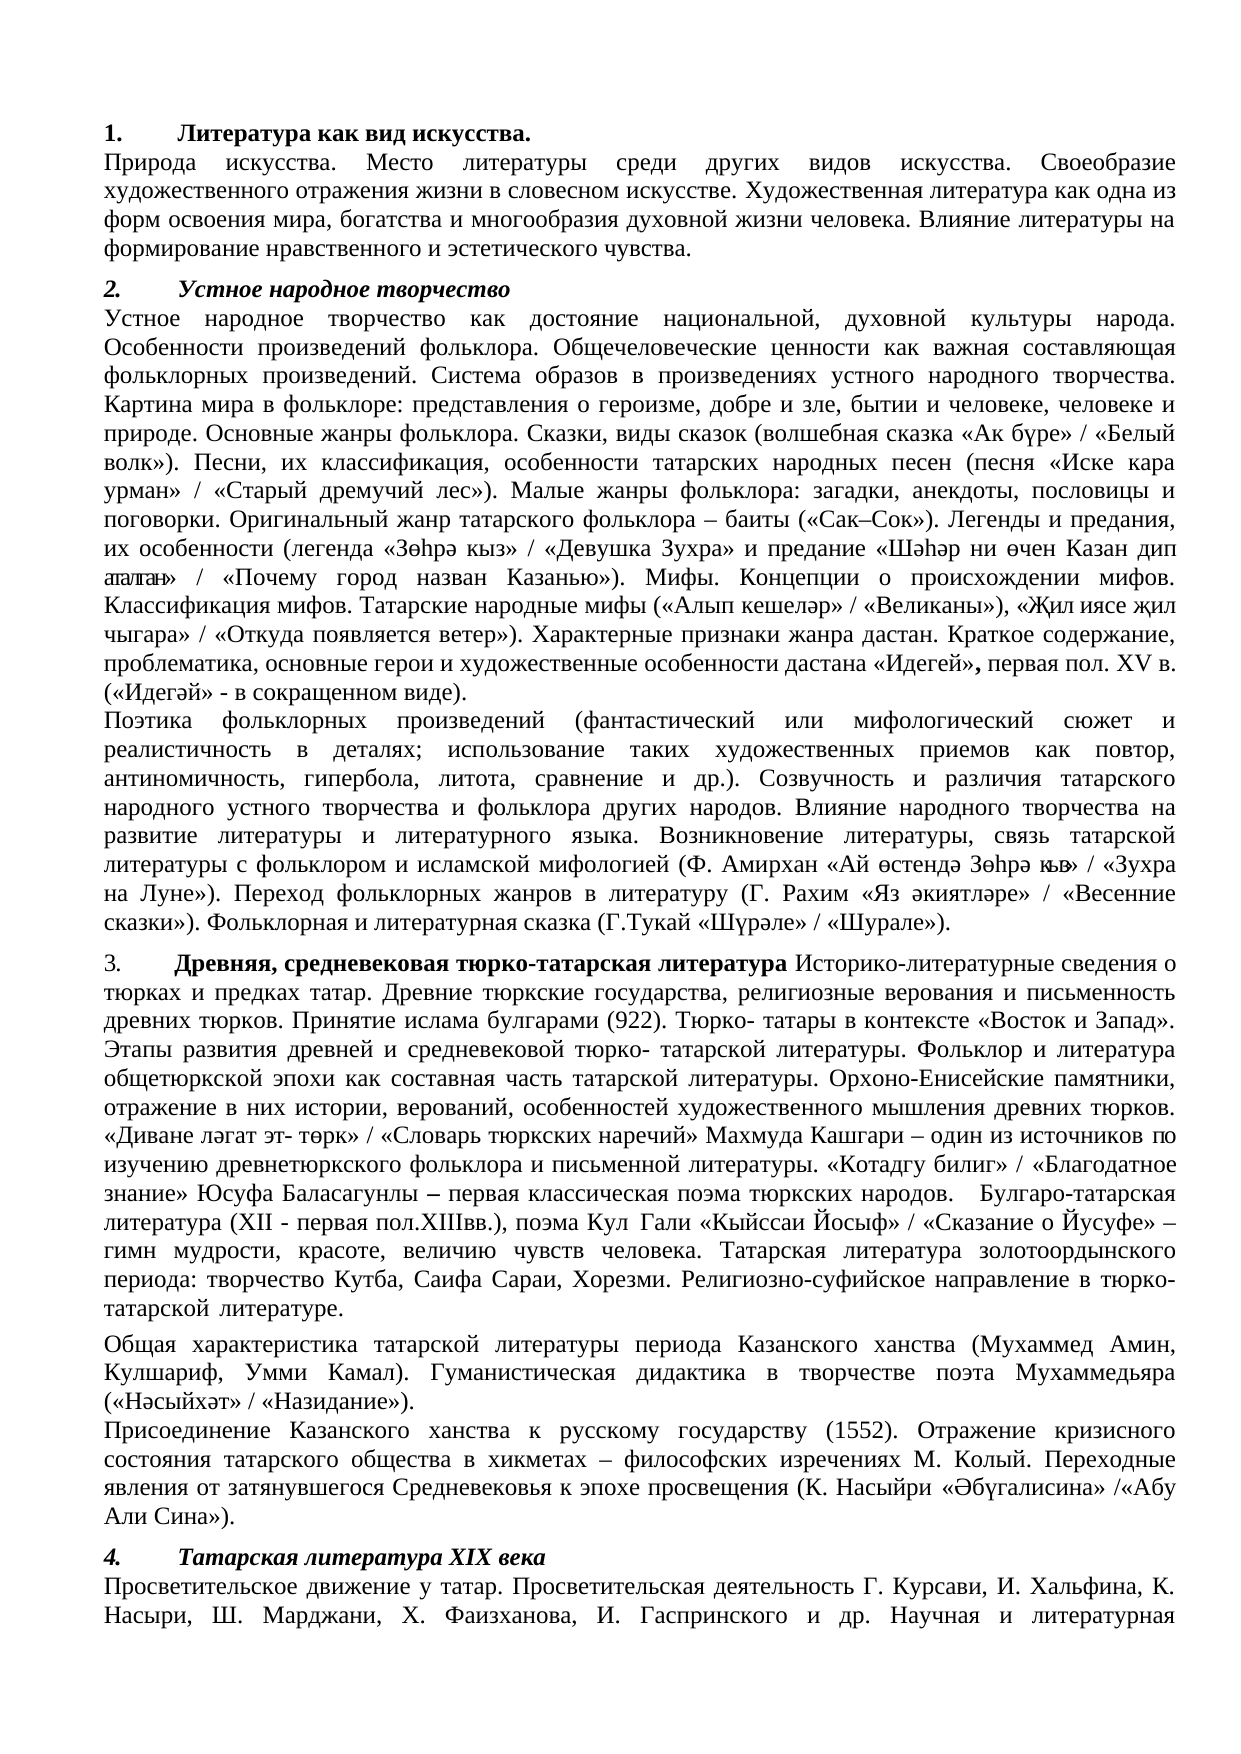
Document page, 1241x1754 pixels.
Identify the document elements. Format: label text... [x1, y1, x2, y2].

text Устное народное творчество как достояние национальной, духовной культуры народа. Особенности произведений фольклора. Общечеловеческие ценности как важная составляющая фольклорных произведений. Система образов в произведениях устного народного творчества. Картина мира в фольклоре: представления о героизме, добре и зле, бытии и человеке, человеке и природе. Основные жанры фольклора. Сказки, виды сказок (волшебная сказка «Ак бүре» / «Белый волк»). Песни, их классификация, особенности татарских народных песен (песня «Иске кара урман» / «Старый дремучий лес»). Малые жанры фольклора: загадки, анекдоты, пословицы и поговорки. Оригинальный жанр татарского фольклора – баиты («Сак–Сок»). Легенды и предания, их особенности (легенда «Зөһрә кыз» / «Девушка Зухра» и предание «Шәһәр ни өчен Казан дип аталган» / «Почему город назван Казанью»). Мифы. Концепции о происхождении мифов. Классификация мифов. Татарские народные мифы («Алып кешеләр» / «Великаны»), «Җил иясе җил чыгара» / «Откуда появляется ветер»). Характерные признаки жанра дастан. Краткое содержание, проблематика, основные герои и художественные особенности дастана «Идегей», первая пол. XV в. («Идегәй» - в сокращенном виде). [103, 303, 1177, 706]
list Литература как вид искусства. [103, 118, 1181, 147]
text Присоединение Казанского ханства к русскому государству (1552). Отражение кризисного состояния татарского общества в хикметах – философских изречениях М. Колый. Переходные явления от затянувшегося Средневековья к эпохе просвещения (К. Насыйри «Әбүгалисина» /«Абу Али Сина»). [103, 1415, 1177, 1530]
text Природа искусства. Место литературы среди других видов искусства. Своеобразие художественного отражения жизни в словесном искусстве. Художественная литература как одна из форм освоения мира, богатства и многообразия духовной жизни человека. Влияние литературы на формирование нравственного и эстетического чувства. [103, 147, 1177, 262]
list Древняя, средневековая тюрко-татарская литература Историко-литературные сведения о тюрках и предках татар. Древние тюркские государства, религиозные верования и письменность древних тюрков. Принятие ислама булгарами (922). Тюрко- татары в контексте «Восток и Запад». Этапы развития древней и средневековой тюрко- татарской литературы. Фольклор и литература общетюркской эпохи как составная часть татарской литературы. Орхоно-Енисейские памятники, отражение в них истории, верований, особенностей художественного мышления древних тюрков. «Диване ләгат эт- төрк» / «Словарь тюркских наречий» Махмуда Кашгари – один из источников по изучению древнетюркского фольклора и письменной литературы. «Котадгу билиг» / «Благодатное знание» Юсуфа Баласагунлы – первая классическая поэма тюркских народов. Булгаро-татарская литература (XII - первая пол.ХIIIвв.), поэма Кул Гали «Кыйссаи Йосыф» / «Сказание о Йусуфе» – гимн мудрости, красоте, величию чувств человека. Татарская литература золотоордынского периода: творчество Кутба, Саифа Сараи, Хорезми. Религиозно-суфийское направление в тюрко-татарской литературе. [103, 948, 1177, 1322]
subtitle Татарская литература XIX века [103, 1542, 1181, 1571]
text Общая характеристика татарской литературы периода Казанского ханства (Мухаммед Амин, Кулшариф, Умми Камал). Гуманистическая дидактика в творчестве поэта Мухаммедьяра («Нәсыйхәт» / «Назидание»). [103, 1329, 1177, 1415]
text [103, 1571, 1177, 1629]
text Поэтика фольклорных произведений (фантастический или мифологический сюжет и реалистичность в деталях; использование таких художественных приемов как повтор, антиномичность, гипербола, литота, сравнение и др.). Созвучность и различия татарского народного устного творчества и фольклора других народов. Влияние народного творчества на развитие литературы и литературного языка. Возникновение литературы, связь татарской литературы с фольклором и исламской мифологией (Ф. Амирхан «Ай өстендә Зөһрә кыз» / «Зухра на Луне»). Переход фольклорных жанров в литературу (Г. Рахим «Яз әкиятләре» / «Весенние сказки»). Фольклорная и литературная сказка (Г.Тукай «Шүрәле» / «Шурале»). [103, 706, 1177, 936]
subtitle Устное народное творчество [103, 274, 1181, 303]
